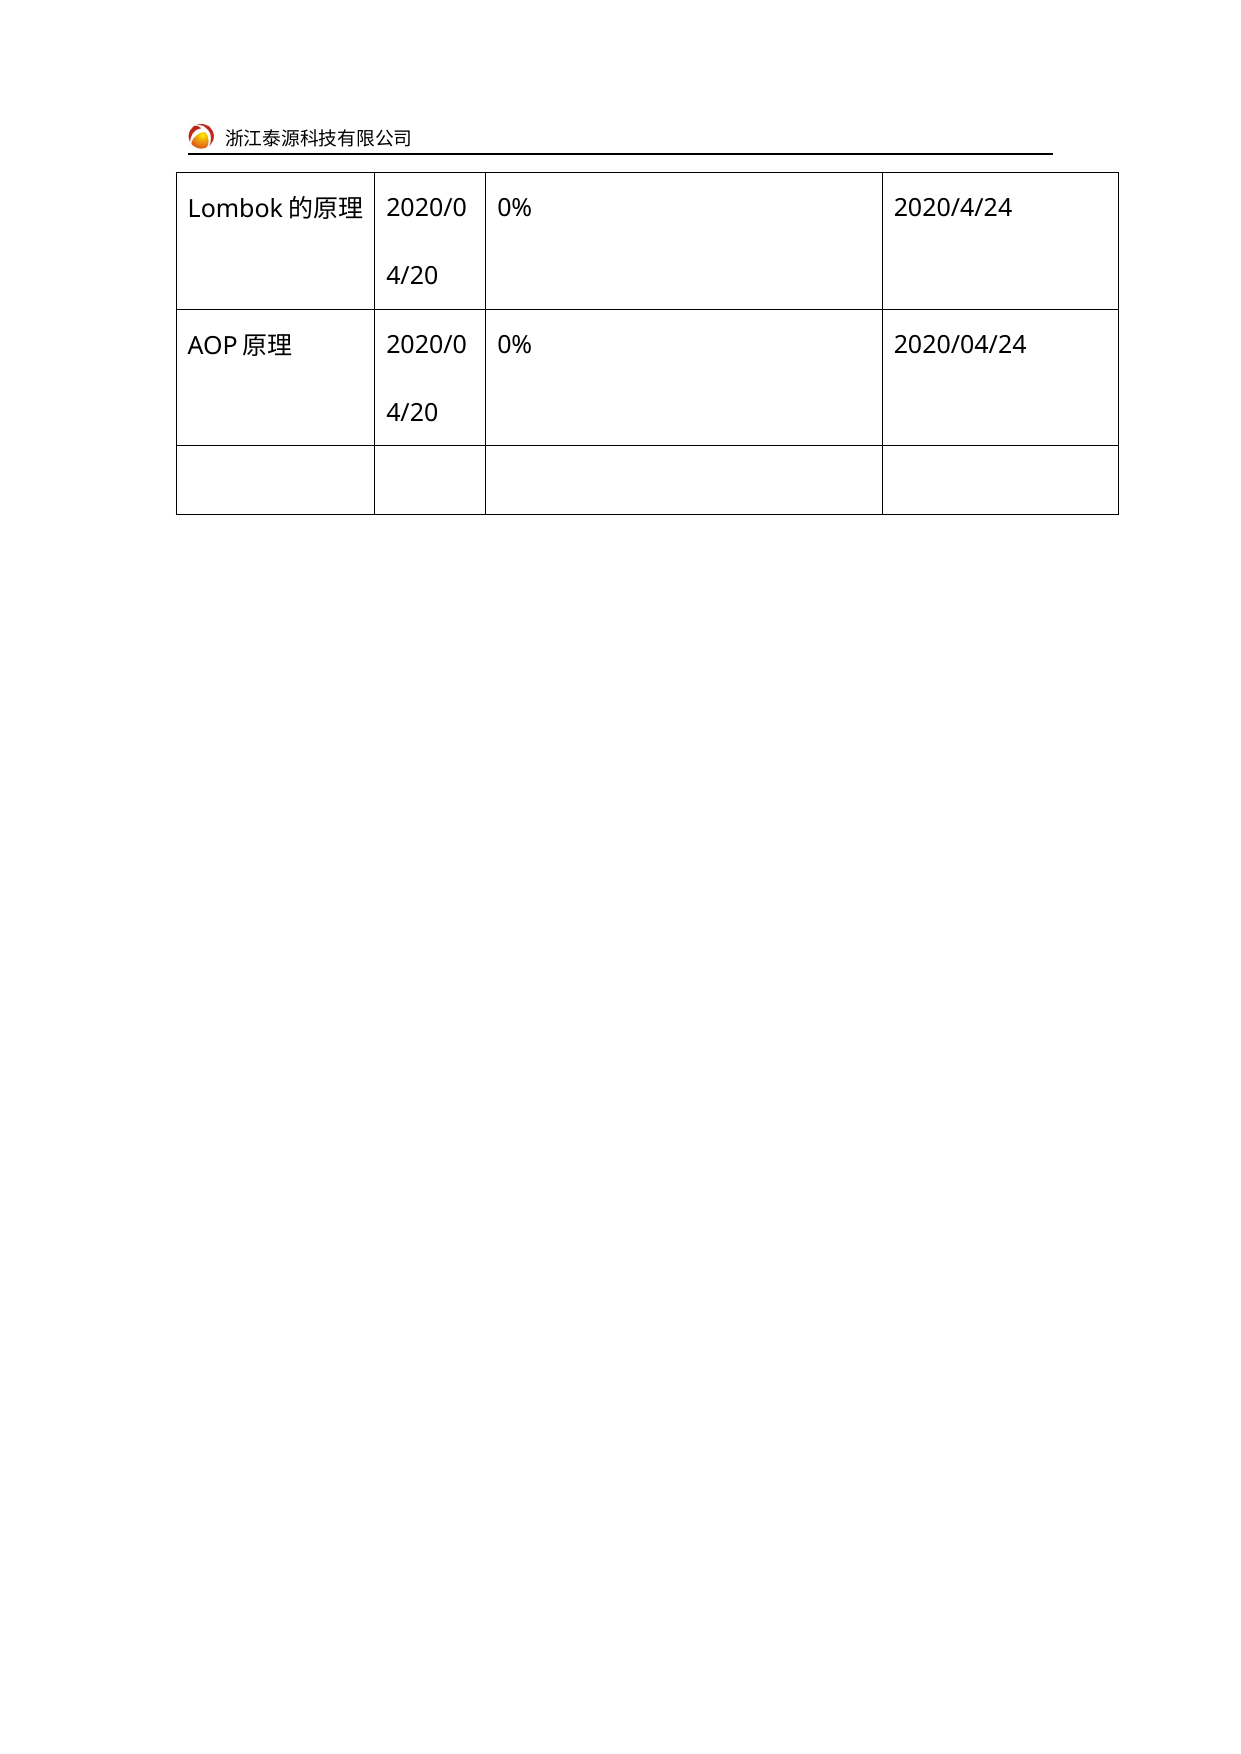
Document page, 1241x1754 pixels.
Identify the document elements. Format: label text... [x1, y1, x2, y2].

table_cell [883, 446, 1118, 514]
table_cell [177, 446, 374, 514]
table_cell AOP原理 [177, 310, 374, 445]
table_cell 2020/04/24 [883, 310, 1118, 445]
table_cell [486, 446, 882, 514]
table_cell 0% [486, 310, 882, 445]
table_cell 2020/04/20 [375, 173, 485, 308]
table_cell Lombok的原理 [177, 173, 374, 308]
picture [187, 121, 217, 150]
table_cell 2020/04/20 [375, 310, 485, 445]
table_cell [375, 446, 485, 514]
table_cell 2020/4/24 [883, 173, 1118, 308]
table_cell 0% [486, 173, 882, 308]
